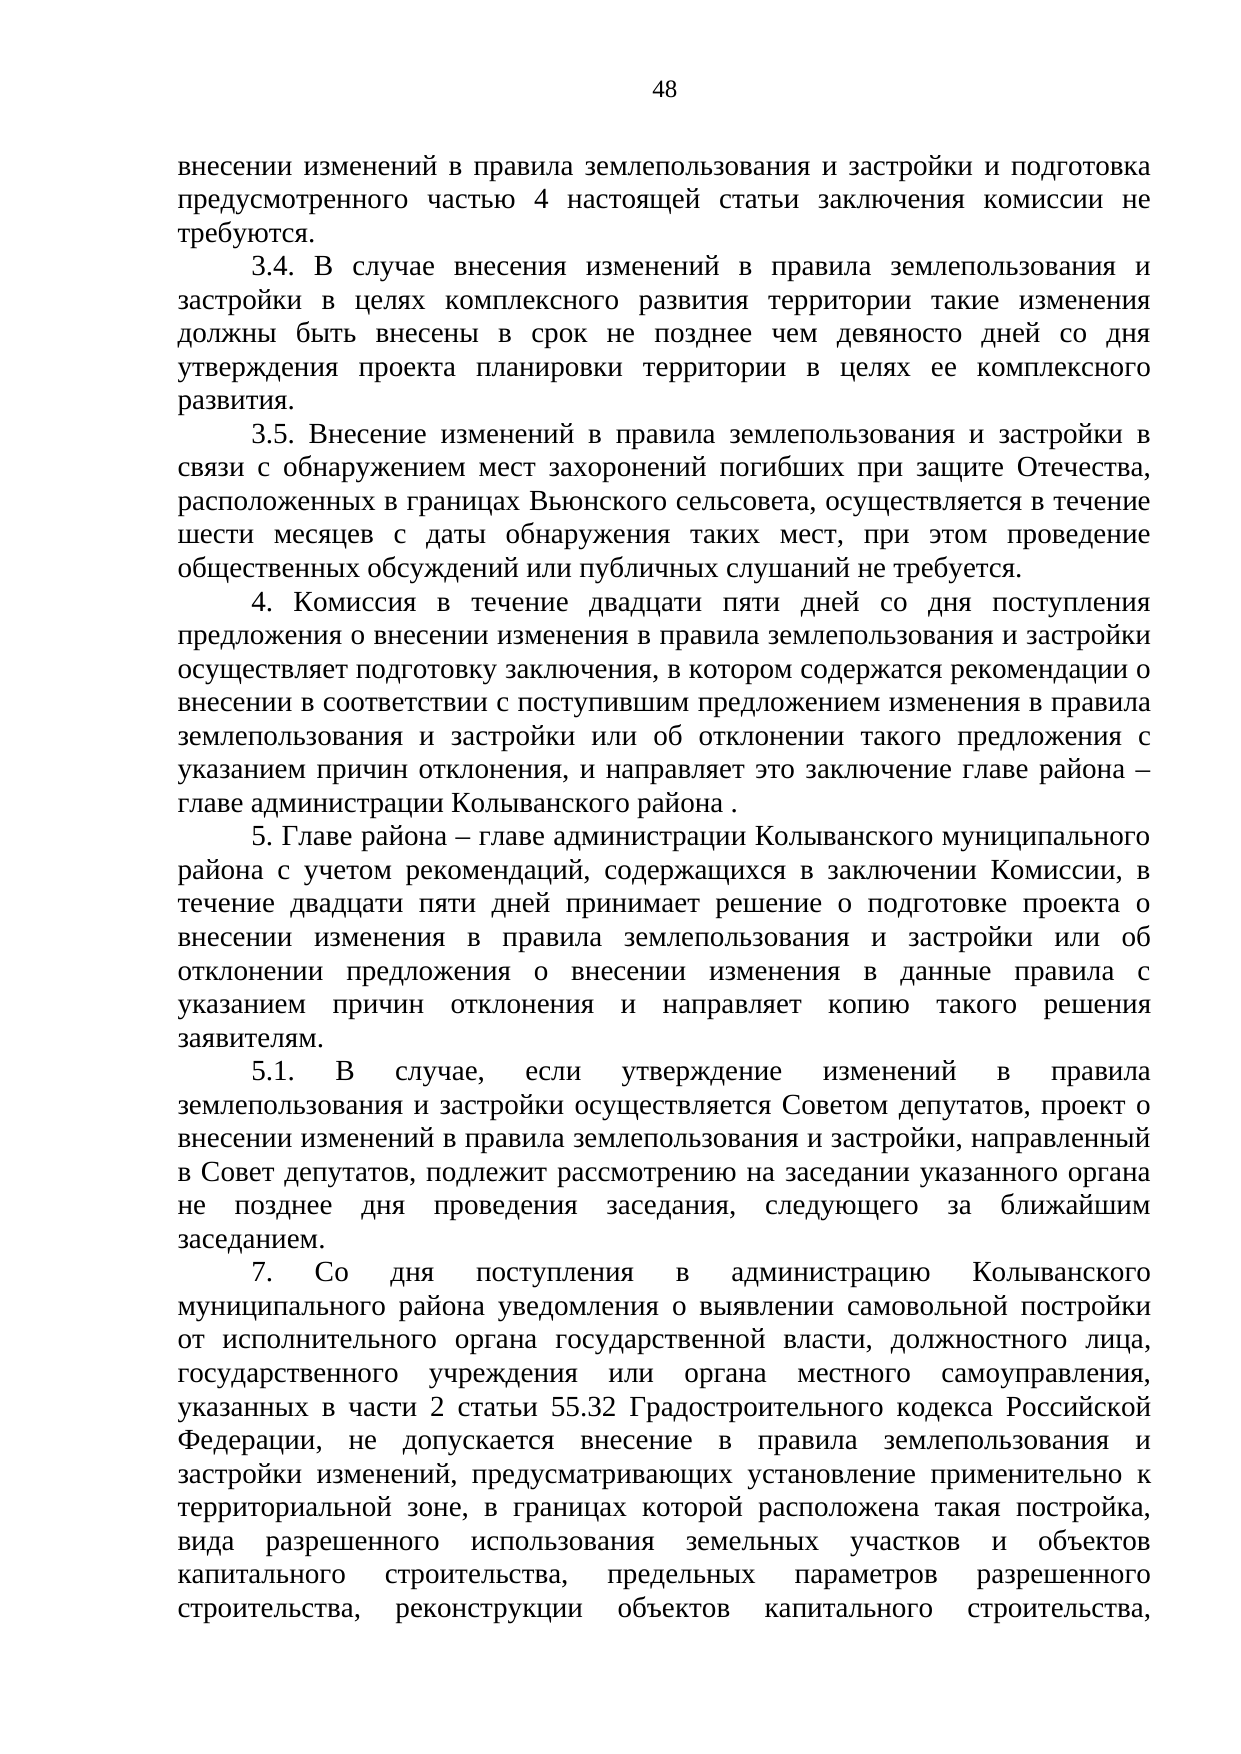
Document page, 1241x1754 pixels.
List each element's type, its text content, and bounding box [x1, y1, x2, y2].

text 3.4. В случае внесения изменений в правила землепользования и застройки в целях комплексного развития территории такие изменения должны быть внесены в срок не позднее чем девяносто дней со дня утверждения проекта планировки территории в целях ее комплексного развития. [177, 248, 1152, 416]
text 4. Комиссия в течение двадцати пяти дней со дня поступления предложения о внесении изменения в правила землепользования и застройки осуществляет подготовку заключения, в котором содержатся рекомендации о внесении в соответствии с поступившим предложением изменения в правила землепользования и застройки или об отклонении такого предложения с указанием причин отклонения, и направляет это заключение главе района – главе администрации Колыванского района . [177, 584, 1152, 818]
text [177, 1254, 1152, 1623]
text 5.1. В случае, если утверждение изменений в правила землепользования и застройки осуществляется Советом депутатов, проект о внесении изменений в правила землепользования и застройки, направленный в Совет депутатов, подлежит рассмотрению на заседании указанного органа не позднее дня проведения заседания, следующего за ближайшим заседанием. [177, 1053, 1152, 1254]
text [177, 148, 1152, 248]
text 5. Главе района – главе администрации Колыванского муниципального района с учетом рекомендаций, содержащихся в заключении Комиссии, в течение двадцати пяти дней принимает решение о подготовке проекта о внесении изменения в правила землепользования и застройки или об отклонении предложения о внесении изменения в данные правила с указанием причин отклонения и направляет копию такого решения заявителям. [177, 818, 1152, 1053]
text 3.5. Внесение изменений в правила землепользования и застройки в связи с обнаружением мест захоронений погибших при защите Отечества, расположенных в границах Вьюнского сельсовета, осуществляется в течение шести месяцев с даты обнаружения таких мест, при этом проведение общественных обсуждений или публичных слушаний не требуется. [177, 416, 1152, 584]
